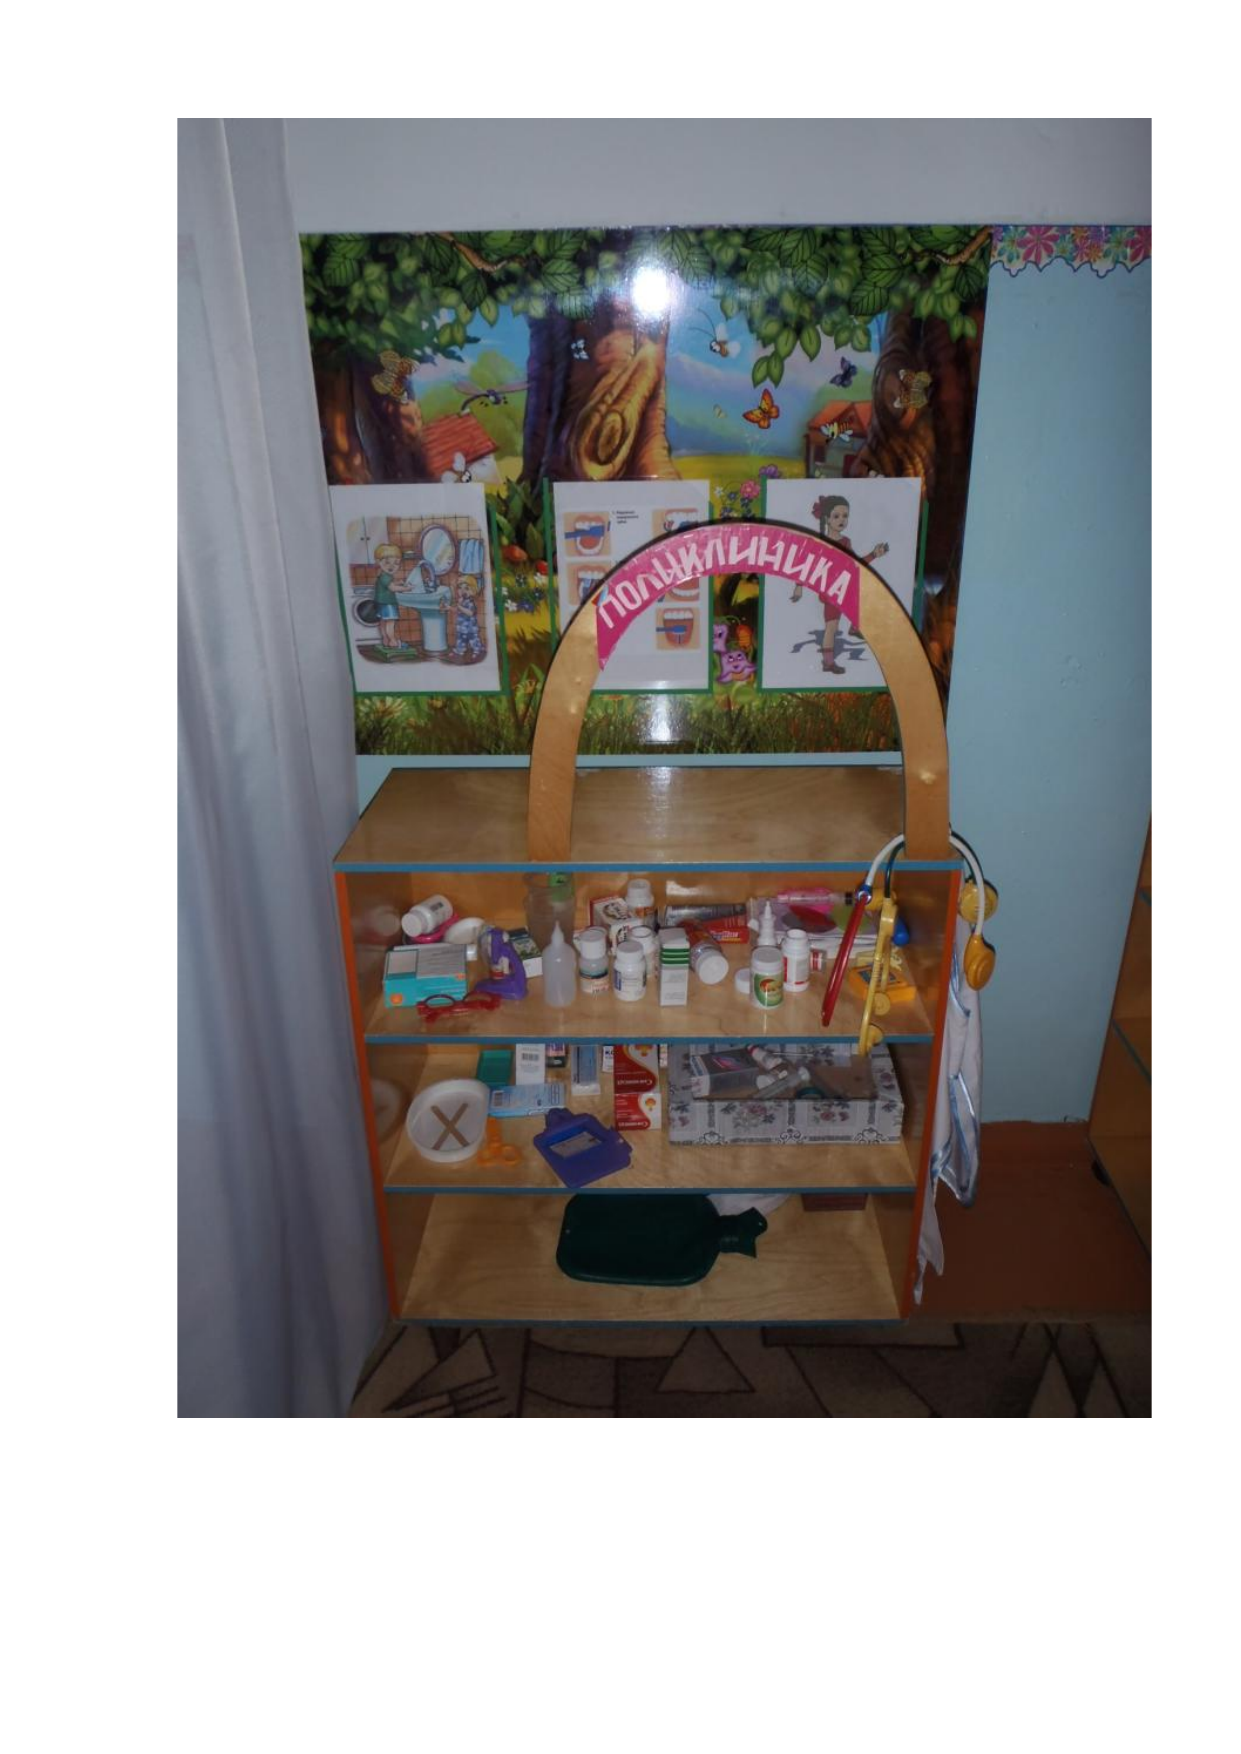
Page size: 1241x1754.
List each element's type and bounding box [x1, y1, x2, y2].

picture [177, 118, 1152, 1418]
